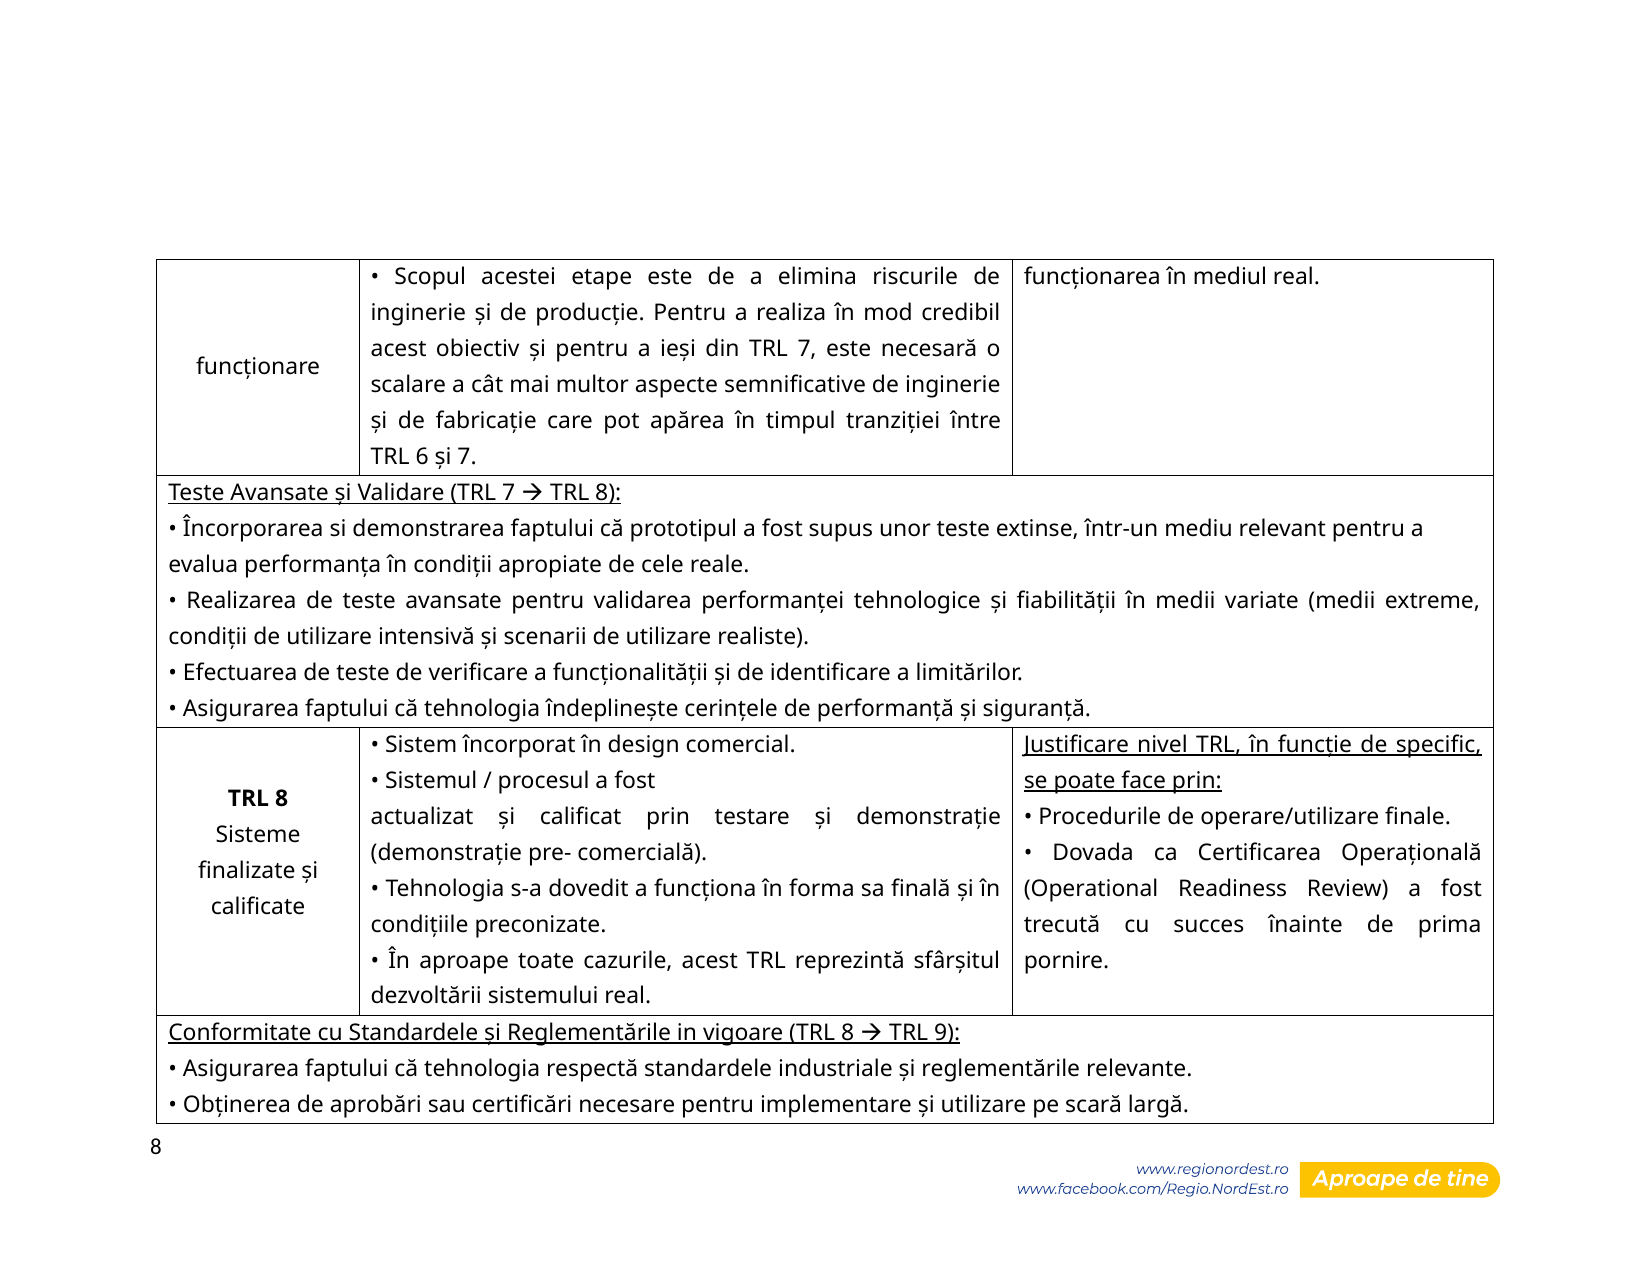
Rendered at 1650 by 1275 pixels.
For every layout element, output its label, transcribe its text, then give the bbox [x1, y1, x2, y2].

table_cell • Sistem încorporat în design comercial. • Sistemul / procesul a fost actualizat și calificat prin testare și demonstrație (demonstrație pre- comercială). • Tehnologia s-a dovedit a funcționa în forma sa finală și în condițiile preconizate. • În aproape toate cazurile, acest TRL reprezintă sfârșitul dezvoltării sistemului real. [360, 728, 1012, 1014]
table_cell Conformitate cu Standardele și Reglementările in vigoare (TRL 8 TRL 9): • Asigurarea faptului că tehnologia respectă standardele industriale și reglementările relevante. • Obținerea de aprobări sau certificări necesare pentru implementare și utilizare pe scară largă. [157, 1016, 1493, 1123]
table_cell Justificare nivel TRL, în funcție de specific, se poate face prin: • Procedurile de operare/utilizare finale. • Dovada ca Certificarea Operațională (Operational Readiness Review) a fost trecută cu succes înainte de prima pornire. [1013, 728, 1493, 1014]
table_cell TRL 8 Sisteme finalizate și calificate [157, 728, 359, 1014]
table_cell Teste Avansate și Validare (TRL 7 TRL 8): • Încorporarea si demonstrarea faptului că prototipul a fost supus unor teste extinse, într-un mediu relevant pentru a evalua performanța în condiții apropiate de cele reale. • Realizarea de teste avansate pentru validarea performanței tehnologice și fiabilității în medii variate (medii extreme, condiții de utilizare intensivă și scenarii de utilizare realiste). • Efectuarea de teste de verificare a funcționalității și de identificare a limitărilor. • Asigurarea faptului că tehnologia îndeplinește cerințele de performanță și siguranță. [157, 476, 1493, 727]
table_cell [360, 260, 1012, 475]
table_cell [157, 260, 359, 475]
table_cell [1013, 260, 1493, 475]
